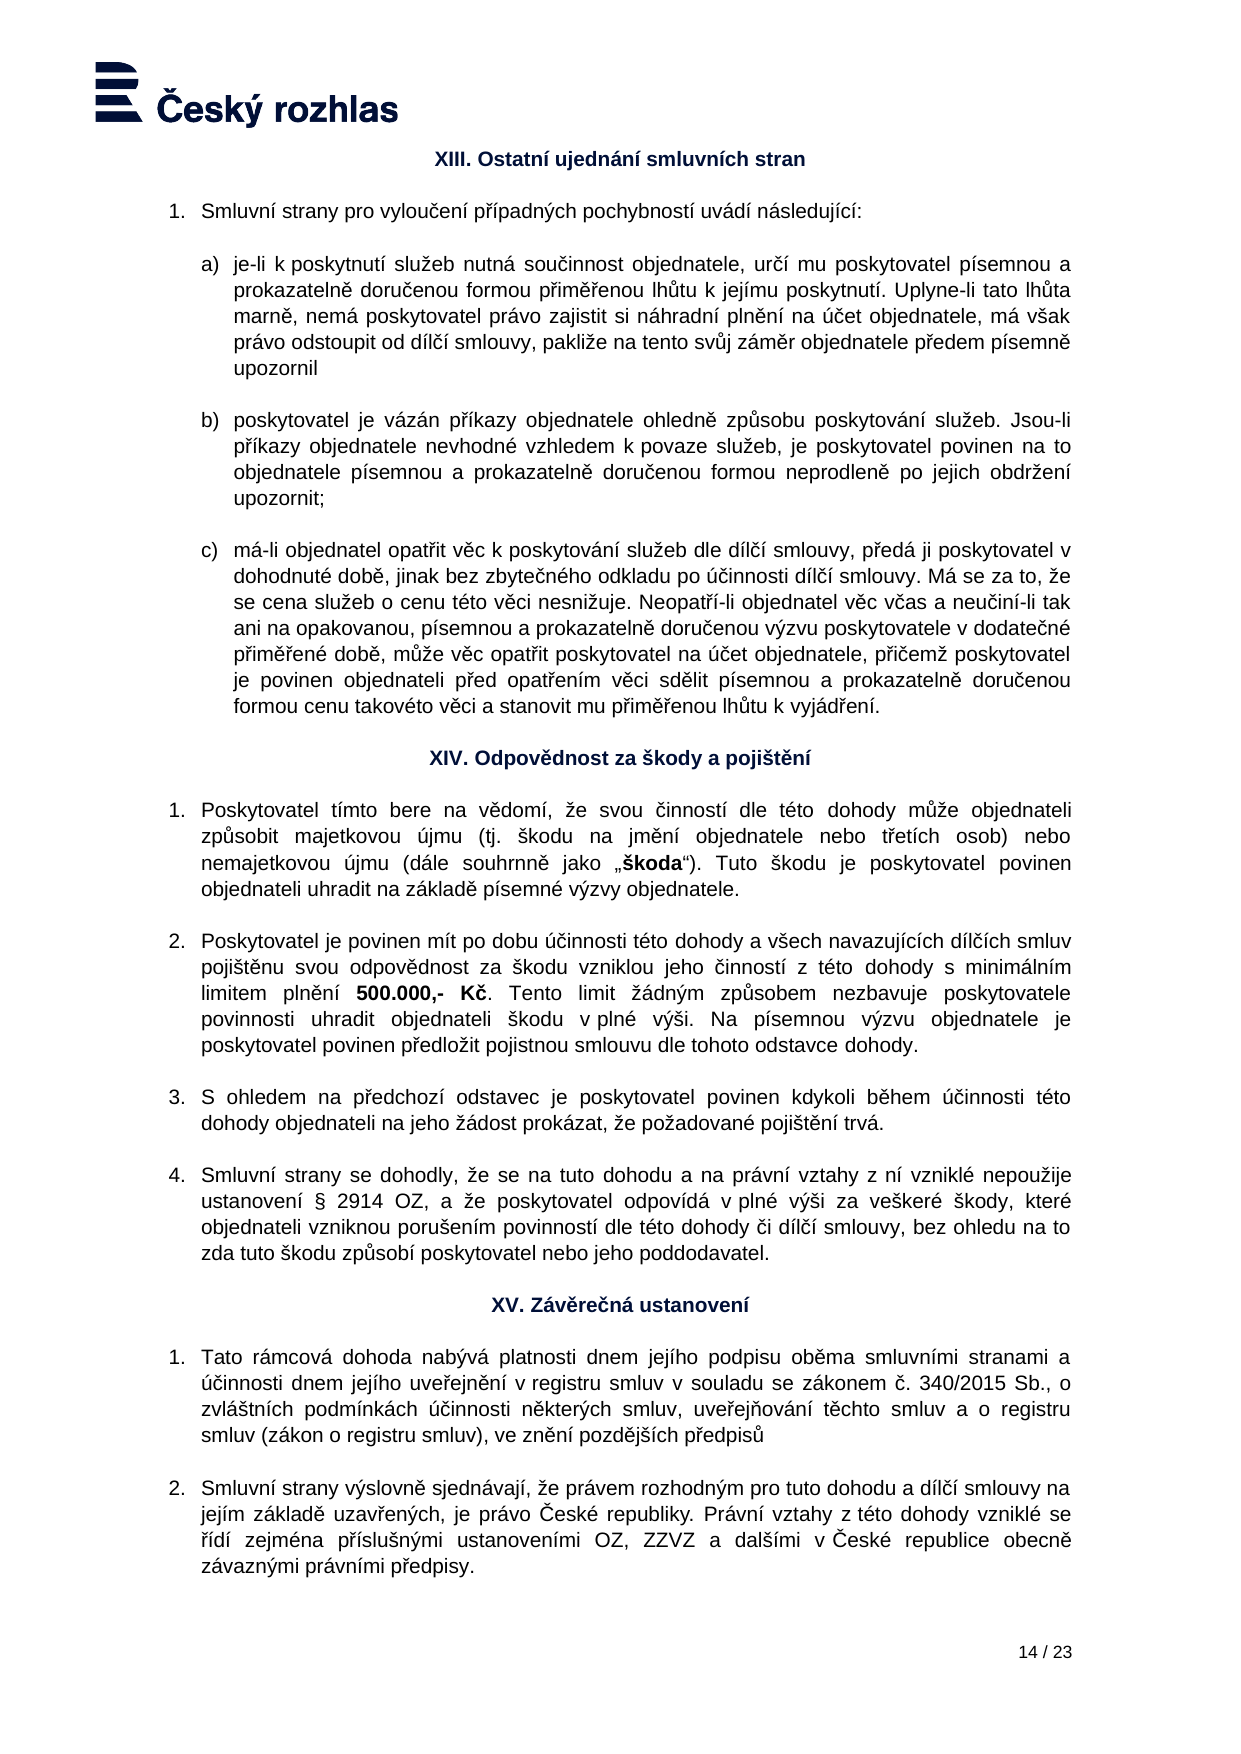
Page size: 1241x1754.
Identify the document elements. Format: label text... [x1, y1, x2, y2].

list Poskytovatel tímto bere na vědomí, že svou činností dle této dohody může objednateli způsobit majetkovou újmu (tj. škodu na jmění objednatele nebo třetích osob) nebo nemajetkovou újmu (dále souhrnně jako „škoda“). Tuto škodu je poskytovatel povinen objednateli uhradit na základě písemné výzvy objednatele. [168, 797, 1072, 901]
list Smluvní strany výslovně sjednávají, že právem rozhodným pro tuto dohodu a dílčí smlouvy na jejím základě uzavřených, je právo České republiky. Právní vztahy z této dohody vzniklé se řídí zejména příslušnými ustanoveními OZ, ZZVZ a dalšími v České republice obecně závaznými právními předpisy. [168, 1474, 1072, 1578]
list má-li objednatel opatřit věc k poskytování služeb dle dílčí smlouvy, předá ji poskytovatel v dohodnuté době, jinak bez zbytečného odkladu po účinnosti dílčí smlouvy. Má se za to, že se cena služeb o cenu této věci nesnižuje. Neopatří-li objednatel věc včas a neučiní-li tak ani na opakovanou, písemnou a prokazatelně doručenou výzvu poskytovatele v dodatečné přiměřené době, může věc opatřit poskytovatel na účet objednatele, přičemž poskytovatel je povinen objednateli před opatřením věci sdělit písemnou a prokazatelně doručenou formou cenu takovéto věci a stanovit mu přiměřenou lhůtu k vyjádření. [201, 537, 1072, 719]
list Tato rámcová dohoda nabývá platnosti dnem jejího podpisu oběma smluvními stranami a účinnosti dnem jejího uveřejnění v registru smluv v souladu se zákonem č. 340/2015 Sb., o zvláštních podmínkách účinnosti některých smluv, uveřejňování těchto smluv a o registru smluv (zákon o registru smluv), ve znění pozdějších předpisů [168, 1344, 1072, 1448]
list Smluvní strany pro vyloučení případných pochybností uvádí následující: [168, 198, 1072, 224]
subtitle Ostatní ujednání smluvních stran [168, 146, 1072, 172]
subtitle Závěrečná ustanovení [168, 1292, 1072, 1318]
subtitle Odpovědnost za škody a pojištění [168, 745, 1072, 771]
list Poskytovatel je povinen mít po dobu účinnosti této dohody a všech navazujících dílčích smluv pojištěnu svou odpovědnost za škodu vzniklou jeho činností z této dohody s minimálním limitem plnění 500.000,- Kč. Tento limit žádným způsobem nezbavuje poskytovatele povinnosti uhradit objednateli škodu v plné výši. Na písemnou výzvu objednatele je poskytovatel povinen předložit pojistnou smlouvu dle tohoto odstavce dohody. [168, 927, 1072, 1057]
list S ohledem na předchozí odstavec je poskytovatel povinen kdykoli během účinnosti této dohody objednateli na jeho žádost prokázat, že požadované pojištění trvá. [168, 1083, 1072, 1136]
list poskytovatel je vázán příkazy objednatele ohledně způsobu poskytování služeb. Jsou-li příkazy objednatele nevhodné vzhledem k povaze služeb, je poskytovatel povinen na to objednatele písemnou a prokazatelně doručenou formou neprodleně po jejich obdržení upozornit; [201, 406, 1072, 511]
list je-li k poskytnutí služeb nutná součinnost objednatele, určí mu poskytovatel písemnou a prokazatelně doručenou formou přiměřenou lhůtu k jejímu poskytnutí. Uplyne-li tato lhůta marně, nemá poskytovatel právo zajistit si náhradní plnění na účet objednatele, má však právo odstoupit od dílčí smlouvy, pakliže na tento svůj záměr objednatele předem písemně upozornil [201, 250, 1072, 380]
picture [95, 62, 398, 128]
list Smluvní strany se dohodly, že se na tuto dohodu a na právní vztahy z ní vzniklé nepoužije ustanovení § 2914 OZ, a že poskytovatel odpovídá v plné výši za veškeré škody, které objednateli vzniknou porušením povinností dle této dohody či dílčí smlouvy, bez ohledu na to zda tuto škodu způsobí poskytovatel nebo jeho poddodavatel. [168, 1162, 1072, 1266]
